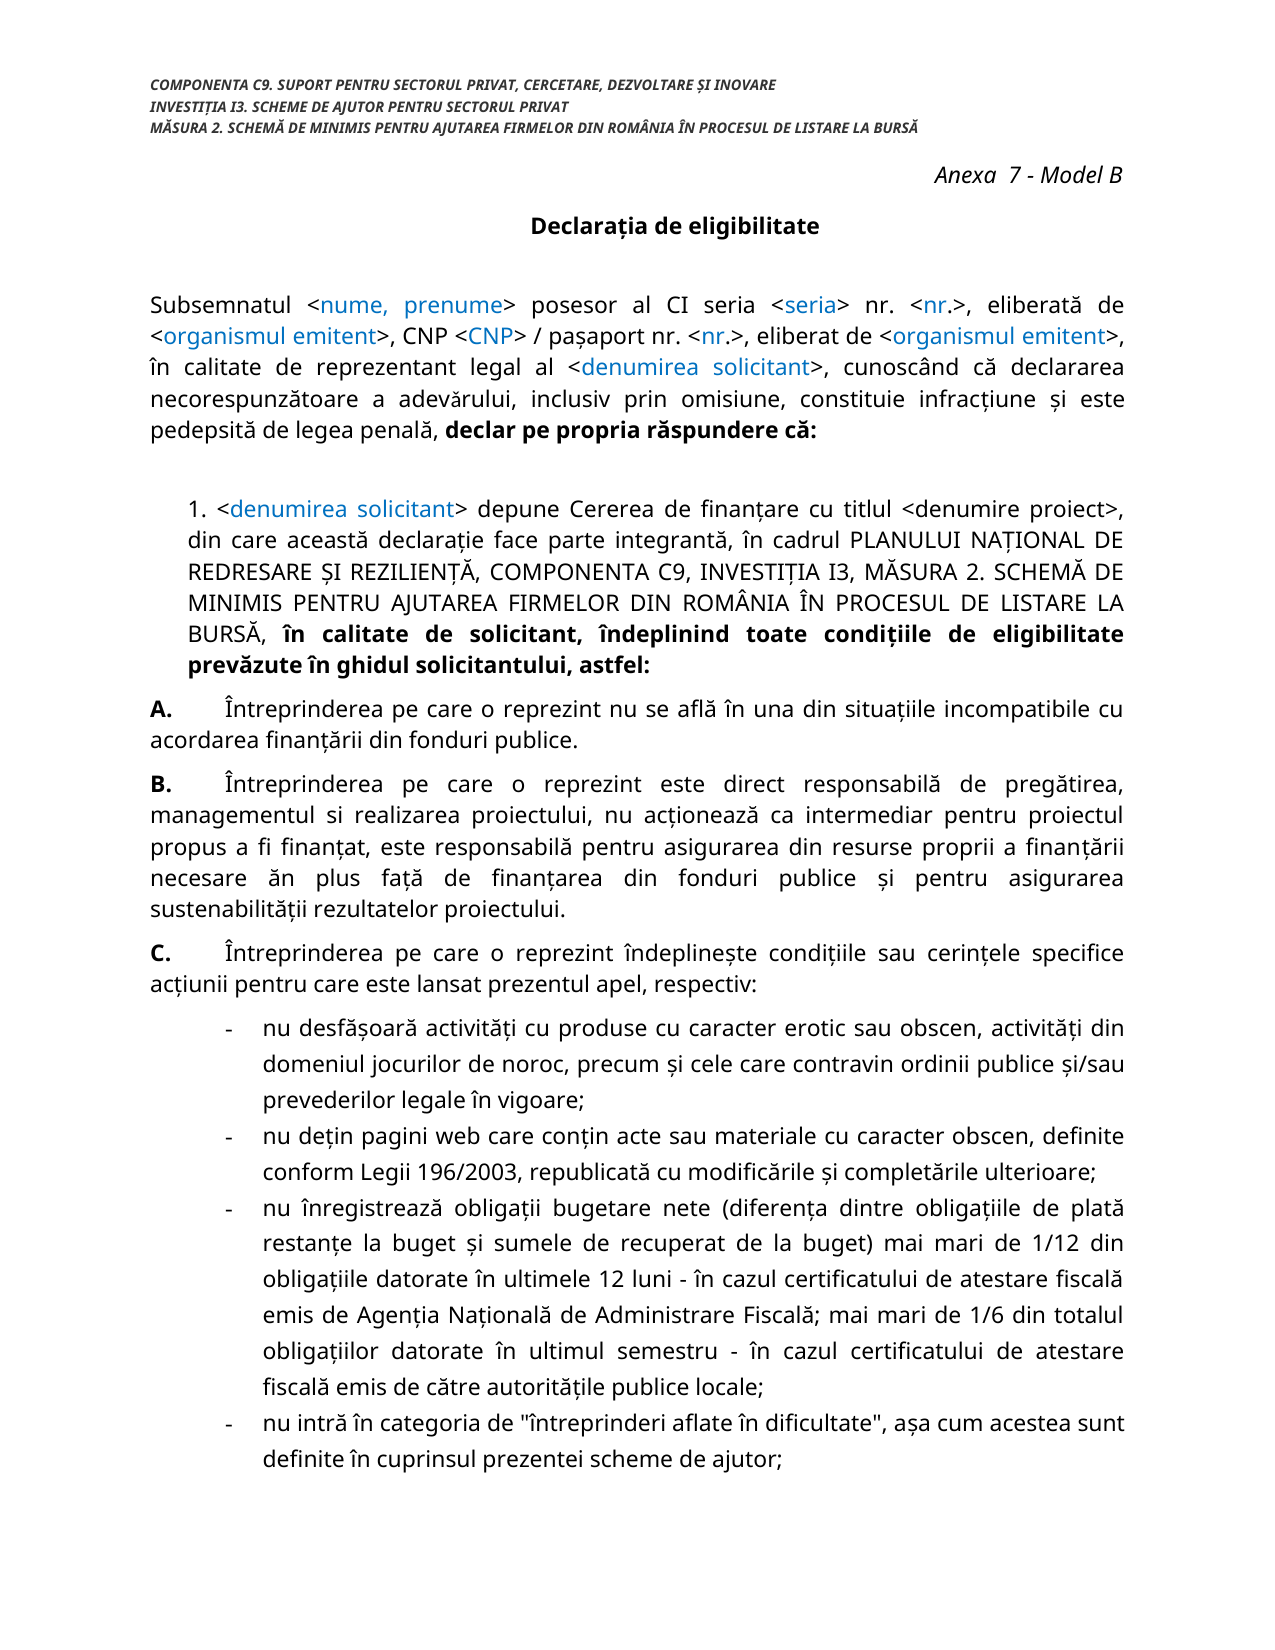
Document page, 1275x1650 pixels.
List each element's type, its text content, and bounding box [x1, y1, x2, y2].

list Întreprinderea pe care o reprezint nu se află în una din situaţiile incompatibile cu acordarea finanţării din fonduri publice. [150, 693, 1125, 756]
list Întreprinderea pe care o reprezint îndeplinește condiţiile sau cerinţele specifice acţiunii pentru care este lansat prezentul apel, respectiv: [150, 937, 1125, 999]
title Declaraţia de eligibilitate [150, 210, 1125, 241]
list Întreprinderea pe care o reprezint este direct responsabilă de pregătirea, managementul si realizarea proiectului, nu acţionează ca intermediar pentru proiectul propus a fi finanţat, este responsabilă pentru asigurarea din resurse proprii a finanțării necesare ăn plus față de finanțarea din fonduri publice și pentru asigurarea sustenabilităţii rezultatelor proiectului. [150, 768, 1125, 924]
list 1. <denumirea solicitant> depune Cererea de finanţare cu titlul <denumire proiect>, din care această declaraţie face parte integrantă, în cadrul PLANULUI NAȚIONAL DE REDRESARE ȘI REZILIENȚĂ, COMPONENTA C9, INVESTIȚIA I3, MĂSURA 2. SCHEMĂ DE MINIMIS PENTRU AJUTAREA FIRMELOR DIN ROMÂNIA ÎN PROCESUL DE LISTARE LA BURSĂ, în calitate de solicitant, îndeplinind toate condițiile de eligibilitate prevăzute în ghidul solicitantului, astfel: [187, 493, 1125, 681]
text Anexa 7 - Model B [150, 159, 1125, 191]
list nu intră în categoria de "întreprinderi aflate în dificultate", așa cum acestea sunt definite în cuprinsul prezentei scheme de ajutor; [225, 1407, 1125, 1474]
list nu desfășoară activități cu produse cu caracter erotic sau obscen, activități din domeniul jocurilor de noroc, precum și cele care contravin ordinii publice și/sau prevederilor legale în vigoare; [225, 1012, 1125, 1115]
list nu dețin pagini web care conțin acte sau materiale cu caracter obscen, definite conform Legii 196/2003, republicată cu modificările și completările ulterioare; [225, 1119, 1125, 1187]
list nu înregistrează obligații bugetare nete (diferența dintre obligațiile de plată restanțe la buget și sumele de recuperat de la buget) mai mari de 1/12 din obligațiile datorate în ultimele 12 luni - în cazul certificatului de atestare fiscală emis de Agenția Națională de Administrare Fiscală; mai mari de 1/6 din totalul obligațiilor datorate în ultimul semestru - în cazul certificatului de atestare fiscală emis de către autoritățile publice locale; [225, 1191, 1125, 1402]
text Subsemnatul <nume, prenume> posesor al CI seria <seria> nr. <nr.>, eliberată de <organismul emitent>, CNP <CNP> / paşaport nr. <nr.>, eliberat de <organismul emitent>, în calitate de reprezentant legal al <denumirea solicitant>, cunoscând că declararea necorespunzătoare a adevǎrului, inclusiv prin omisiune, constituie infracţiune şi este pedepsită de legea penală, declar pe propria răspundere că: [150, 289, 1125, 445]
